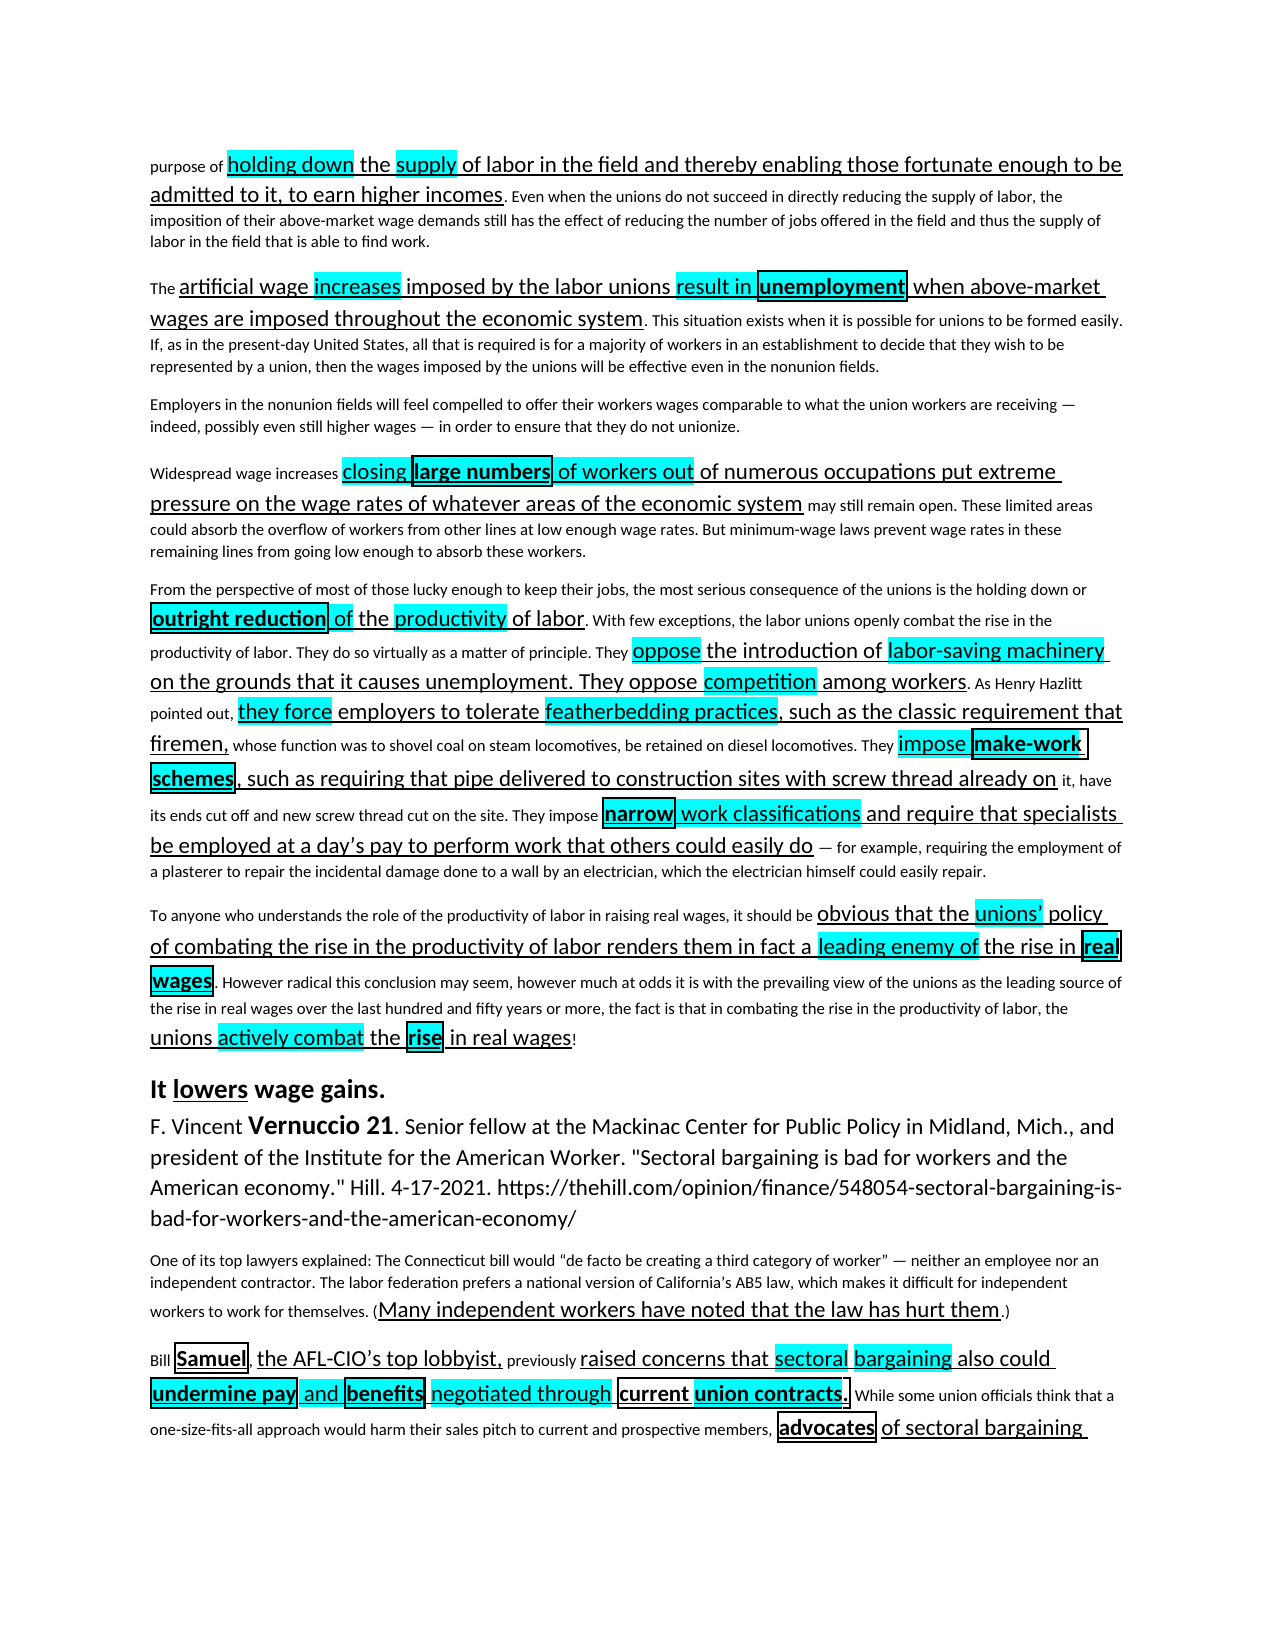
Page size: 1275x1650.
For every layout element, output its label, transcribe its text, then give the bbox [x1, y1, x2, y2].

text Widespread wage increases closing large numbers of workers out of numerous occupations put extreme pressure on the wage rates of whatever areas of the economic system may still remain open. These limited areas could absorb the overflow of workers from other lines at low enough wage rates. But minimum-wage laws prevent wage rates in these remaining lines from going low enough to absorb these workers. [150, 455, 1125, 561]
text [150, 1342, 1125, 1443]
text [150, 150, 1125, 252]
text To anyone who understands the role of the productivity of labor in raising real wages, it should be obvious that the unions’ policy of combating the rise in the productivity of labor renders them in fact a leading enemy of the rise in real wages. However radical this conclusion may seem, however much at odds it is with the prevailing view of the unions as the leading source of the rise in real wages over the last hundred and fifty years or more, the fact is that in combating the rise in the productivity of labor, the unions actively combat the rise in real wages! [150, 899, 1125, 1053]
text F. Vincent Vernuccio 21. Senior fellow at the Mackinac Center for Public Policy in Midland, Mich., and president of the Institute for the American Worker. "Sectoral bargaining is bad for workers and the American economy." Hill. 4-17-2021. https://thehill.com/opinion/finance/548054-sectoral-bargaining-is-bad-for-workers-and-the-american-economy/ [150, 1108, 1125, 1232]
text From the perspective of most of those lucky enough to keep their jobs, the most serious consequence of the unions is the holding down or outright reduction of the productivity of labor. With few exceptions, the labor unions openly combat the rise in the productivity of labor. They do so virtually as a matter of principle. They oppose the introduction of labor-saving machinery on the grounds that it causes unemployment. They oppose competition among workers. As Henry Hazlitt pointed out, they force employers to tolerate featherbedding practices, such as the classic requirement that firemen, whose function was to shovel coal on steam locomotives, be retained on diesel locomotives. They impose make-work schemes, such as requiring that pipe delivered to construction sites with screw thread already on it, have its ends cut off and new screw thread cut on the site. They impose narrow work classifications and require that specialists be employed at a day’s pay to perform work that others could easily do — for example, requiring the employment of a plasterer to repair the incidental damage done to a wall by an electrician, which the electrician himself could easily repair. [150, 579, 1125, 881]
subtitle It lowers wage gains. [150, 1072, 1125, 1106]
text The artificial wage increases imposed by the labor unions result in unemployment when above-market wages are imposed throughout the economic system. This situation exists when it is possible for unions to be formed easily. If, as in the present-day United States, all that is required is for a majority of workers in an establishment to decide that they wish to be represented by a union, then the wages imposed by the unions will be effective even in the nonunion fields. [150, 270, 1125, 376]
text Employers in the nonunion fields will feel compelled to offer their workers wages comparable to what the union workers are receiving — indeed, possibly even still higher wages — in order to ensure that they do not unionize. [150, 394, 1125, 437]
text One of its top lawyers explained: The Connecticut bill would “de facto be creating a third category of worker” — neither an employee nor an independent contractor. The labor federation prefers a national version of California’s AB5 law, which makes it difficult for independent workers to work for themselves. (Many independent workers have noted that the law has hurt them.) [150, 1251, 1125, 1323]
